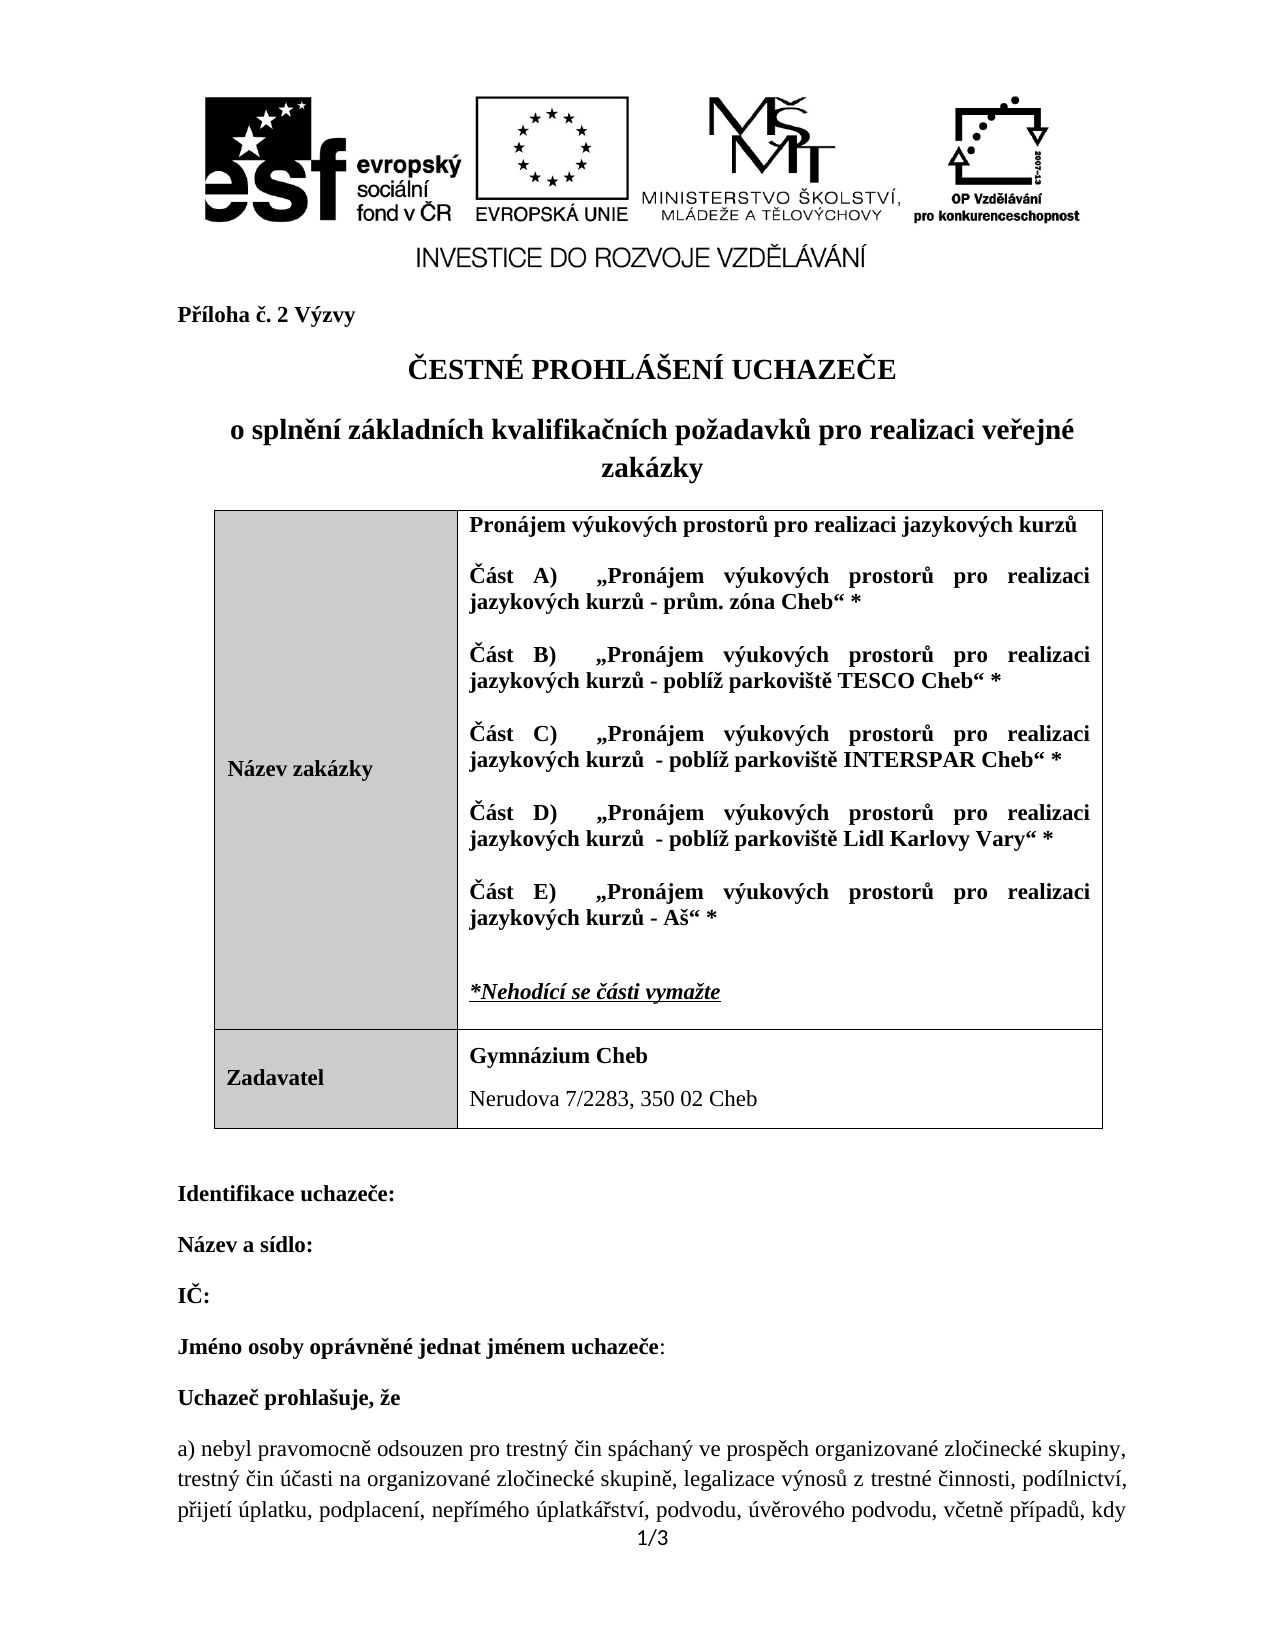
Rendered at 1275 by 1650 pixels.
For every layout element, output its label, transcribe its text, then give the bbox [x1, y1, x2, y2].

text Příloha č. 2 Výzvy [177, 298, 1127, 328]
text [177, 1435, 1127, 1522]
text ČESTNÉ PROHLÁŠENÍ UCHAZEČE [177, 352, 1127, 386]
text Uchazeč prohlašuje, že [177, 1384, 1127, 1411]
picture [158, 57, 1139, 298]
text o splnění základních kvalifikačních požadavků pro realizaci veřejné zakázky [177, 412, 1127, 484]
table_header Pronájem výukových prostorů pro realizaci jazykových kurzů Část A) „Pronájem výukových prostorů pro realizaci jazykových kurzů - prům. zóna Cheb“ * Část B) „Pronájem výukových prostorů pro realizaci jazykových kurzů - poblíž parkoviště TESCO Cheb“ * Část C) „Pronájem výukových prostorů pro realizaci jazykových kurzů - poblíž parkoviště INTERSPAR Cheb“ * Část D) „Pronájem výukových prostorů pro realizaci jazykových kurzů - poblíž parkoviště Lidl Karlovy Vary“ * Část E) „Pronájem výukových prostorů pro realizaci jazykových kurzů - Aš“ * *Nehodící se části vymažte [458, 511, 1102, 1029]
text IČ: [177, 1282, 1127, 1308]
table_cell Gymnázium Cheb Nerudova 7/2283, 350 02 Cheb [458, 1030, 1102, 1128]
text Identifikace uchazeče: [177, 1180, 1127, 1206]
text Název a sídlo: [177, 1231, 1127, 1257]
table_cell Zadavatel [215, 1030, 457, 1128]
text Jméno osoby oprávněné jednat jménem uchazeče: [177, 1333, 1127, 1359]
table_header Název zakázky [215, 511, 457, 1029]
